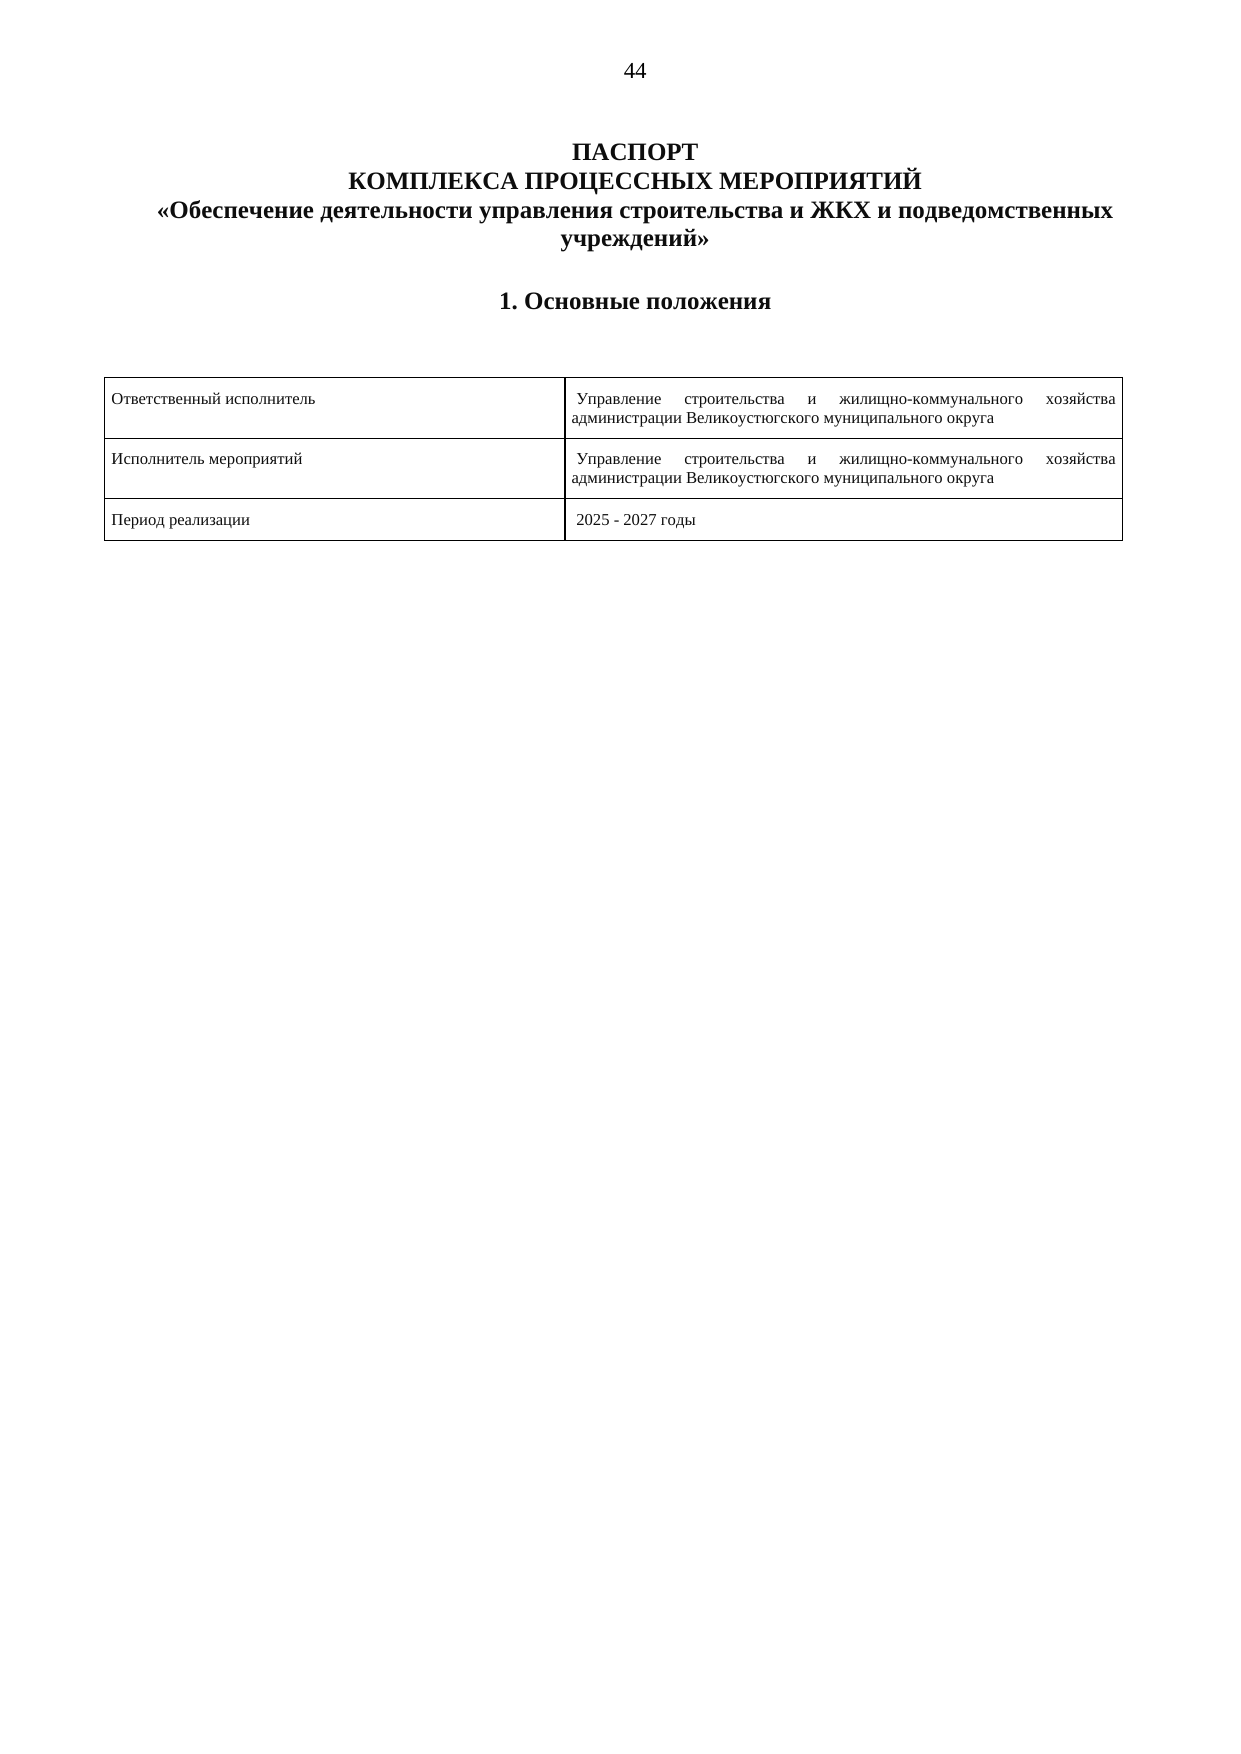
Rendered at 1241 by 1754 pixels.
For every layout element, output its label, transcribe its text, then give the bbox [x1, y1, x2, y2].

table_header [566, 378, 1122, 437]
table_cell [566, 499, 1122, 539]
text ПАСПОРТ [118, 137, 1152, 166]
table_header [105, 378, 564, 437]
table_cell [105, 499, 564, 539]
text 1. Основные положения [118, 286, 1152, 314]
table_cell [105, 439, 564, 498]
text «Обеспечение деятельности управления строительства и ЖКХ и подведомственных учреждений» [118, 195, 1152, 252]
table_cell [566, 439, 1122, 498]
text КОМПЛЕКСА ПРОЦЕССНЫХ МЕРОПРИЯТИЙ [118, 166, 1152, 195]
